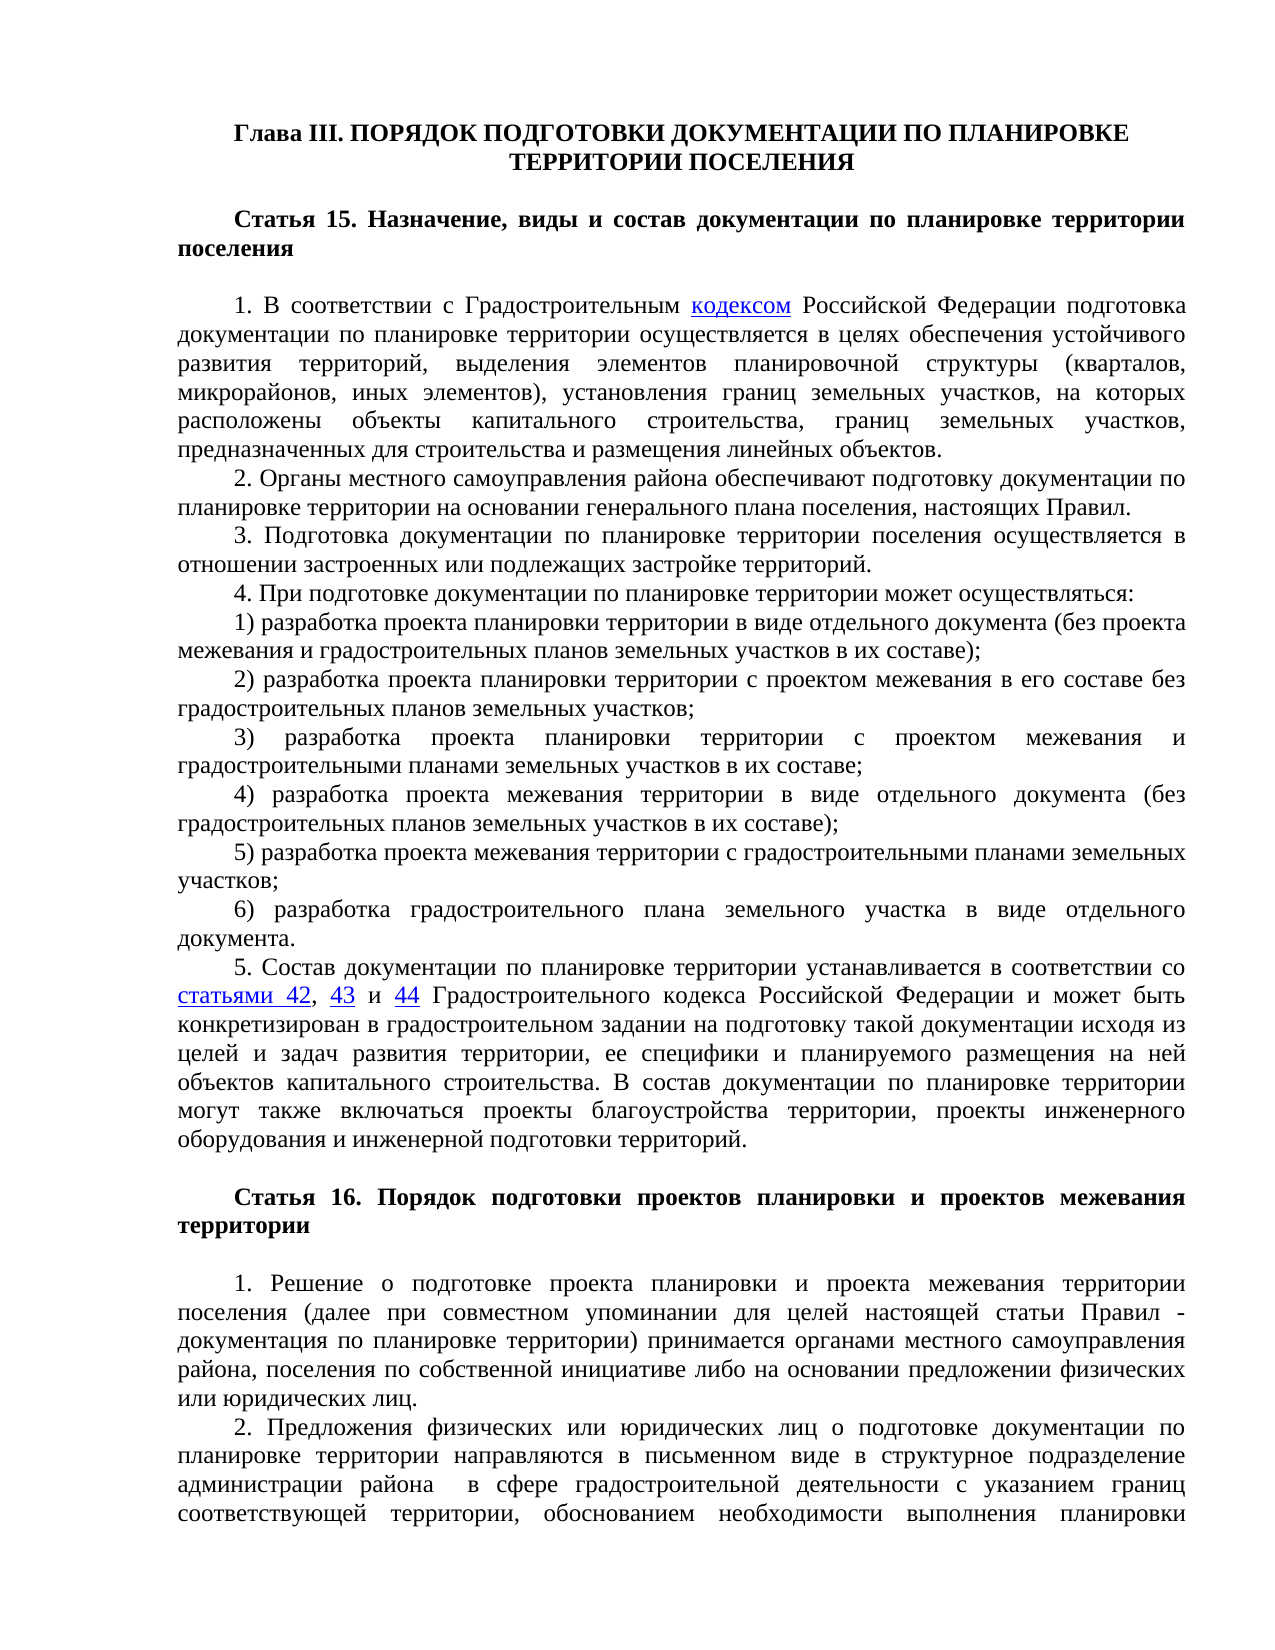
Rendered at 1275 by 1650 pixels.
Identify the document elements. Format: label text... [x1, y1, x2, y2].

text ТЕРРИТОРИИ ПОСЕЛЕНИЯ [177, 147, 1186, 176]
text 4) разработка проекта межевания территории в виде отдельного документа (без градостроительных планов земельных участков в их составе); [177, 779, 1186, 837]
text Статья 16. Порядок подготовки проектов планировки и проектов межевания территории [177, 1182, 1186, 1239]
text 3) разработка проекта планировки территории с проектом межевания и градостроительными планами земельных участков в их составе; [177, 722, 1186, 779]
text 3. Подготовка документации по планировке территории поселения осуществляется в отношении застроенных или подлежащих застройке территорий. [177, 521, 1186, 578]
text 5) разработка проекта межевания территории с градостроительными планами земельных участков; [177, 837, 1186, 894]
text 2) разработка проекта планировки территории с проектом межевания в его составе без градостроительных планов земельных участков; [177, 664, 1186, 722]
text 1) разработка проекта планировки территории в виде отдельного документа (без проекта межевания и градостроительных планов земельных участков в их составе); [177, 607, 1186, 664]
text 5. Состав документации по планировке территории устанавливается в соответствии со статьями 42, 43 и 44 Градостроительного кодекса Российской Федерации и может быть конкретизирован в градостроительном задании на подготовку такой документации исходя из целей и задач развития территории, ее специфики и планируемого размещения на ней объектов капитального строительства. В состав документации по планировке территории могут также включаться проекты благоустройства территории, проекты инженерного оборудования и инженерной подготовки территорий. [177, 952, 1186, 1153]
text 1. В соответствии с Градостроительным кодексом Российской Федерации подготовка документации по планировке территории осуществляется в целях обеспечения устойчивого развития территорий, выделения элементов планировочной структуры (кварталов, микрорайонов, иных элементов), установления границ земельных участков, на которых расположены объекты капитального строительства, границ земельных участков, предназначенных для строительства и размещения линейных объектов. [177, 291, 1186, 463]
text 4. При подготовке документации по планировке территории может осуществляться: [177, 578, 1186, 607]
text 1. Решение о подготовке проекта планировки и проекта межевания территории поселения (далее при совместном упоминании для целей настоящей статьи Правил - документация по планировке территории) принимается органами местного самоуправления района, поселения по собственной инициативе либо на основании предложении физических или юридических лиц. [177, 1268, 1186, 1412]
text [177, 1412, 1186, 1527]
text 2. Органы местного самоуправления района обеспечивают подготовку документации по планировке территории на основании генерального плана поселения, настоящих Правил. [177, 463, 1186, 521]
text Статья 15. Назначение, виды и состав документации по планировке территории поселения [177, 204, 1186, 262]
text Глава III. ПОРЯДОК ПОДГОТОВКИ ДОКУМЕНТАЦИИ ПО ПЛАНИРОВКЕ [177, 118, 1186, 147]
text 6) разработка градостроительного плана земельного участка в виде отдельного документа. [177, 894, 1186, 952]
